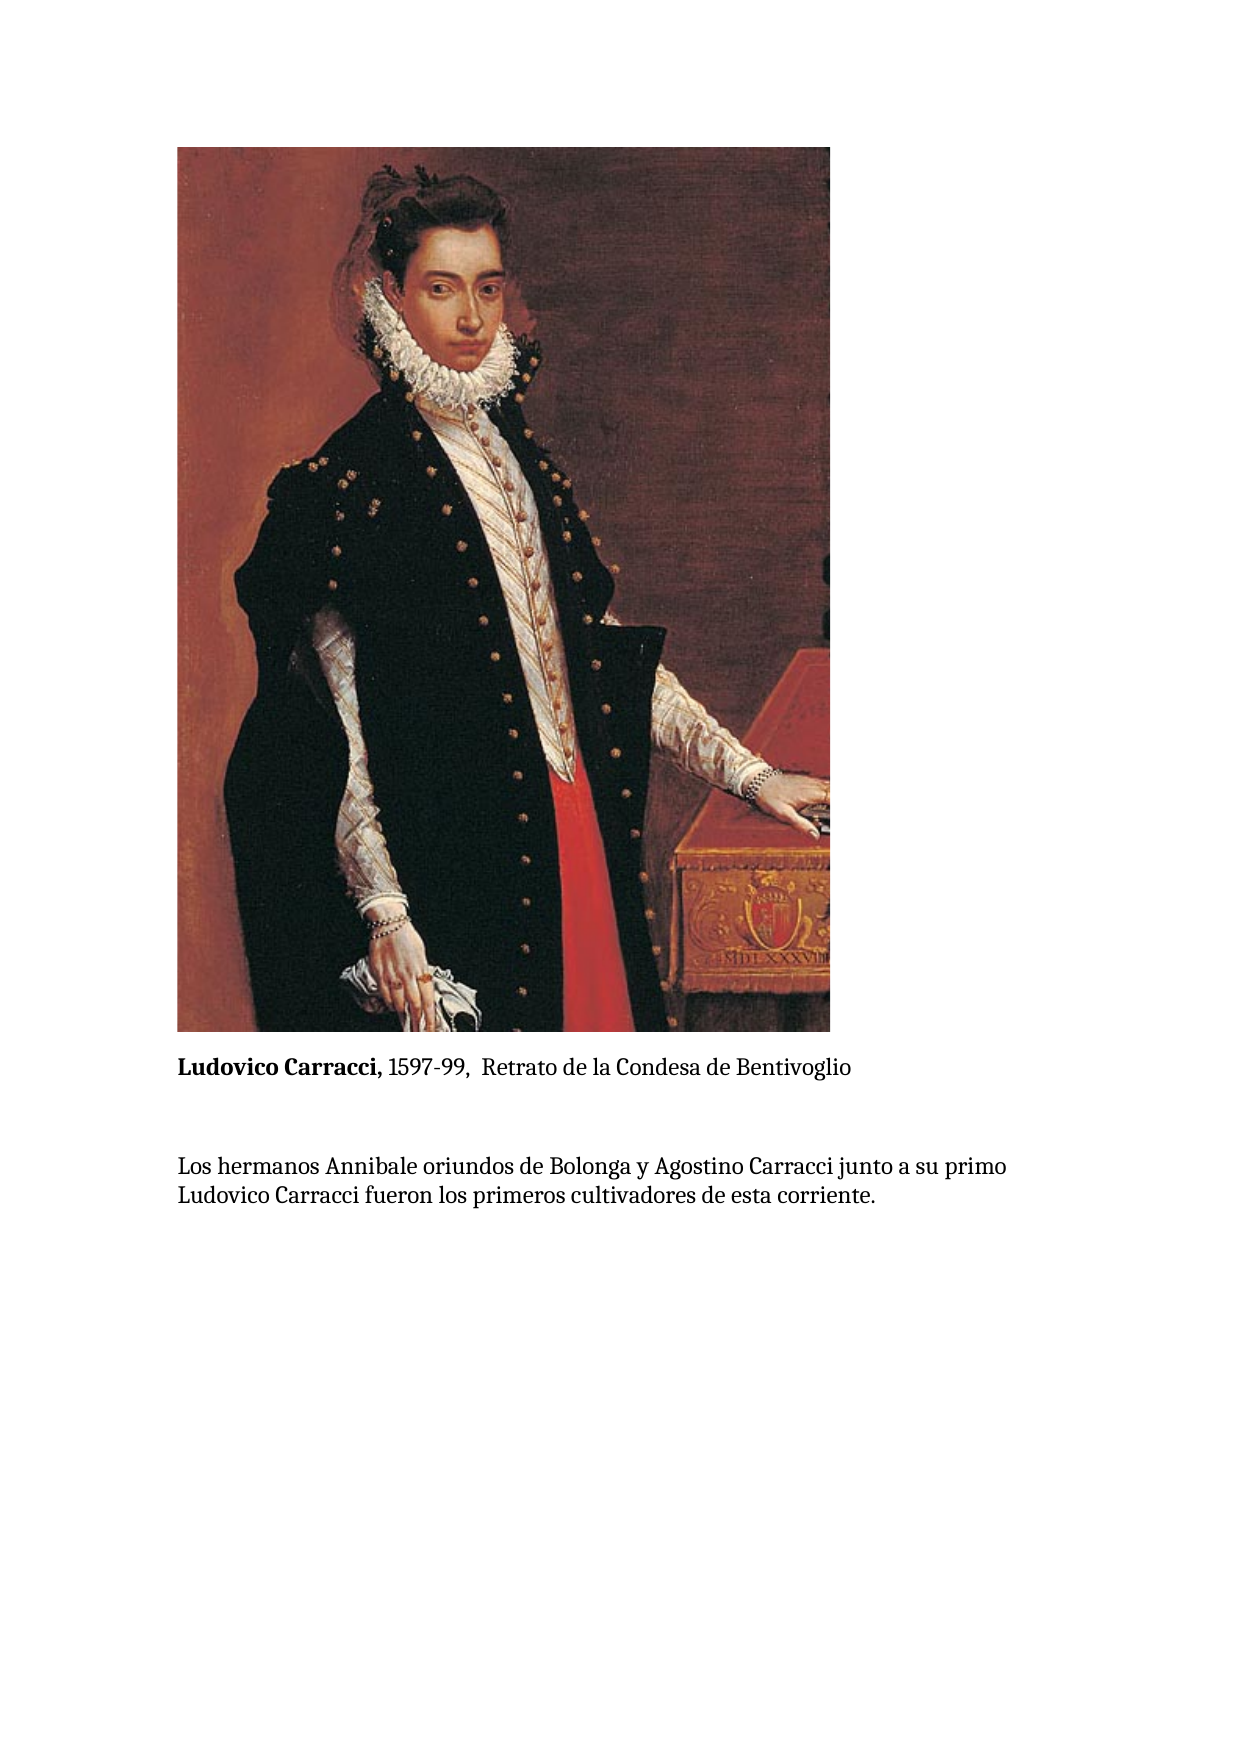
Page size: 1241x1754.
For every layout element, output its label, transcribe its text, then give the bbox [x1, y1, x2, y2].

text Los hermanos Annibale oriundos de Bolonga y Agostino Carracci junto a su primo Ludovico Carracci fueron los primeros cultivadores de esta corriente. [177, 1152, 1063, 1209]
text Ludovico Carracci, 1597-99, Retrato de la Condesa de Bentivoglio [177, 1053, 1063, 1082]
picture [177, 147, 831, 1032]
